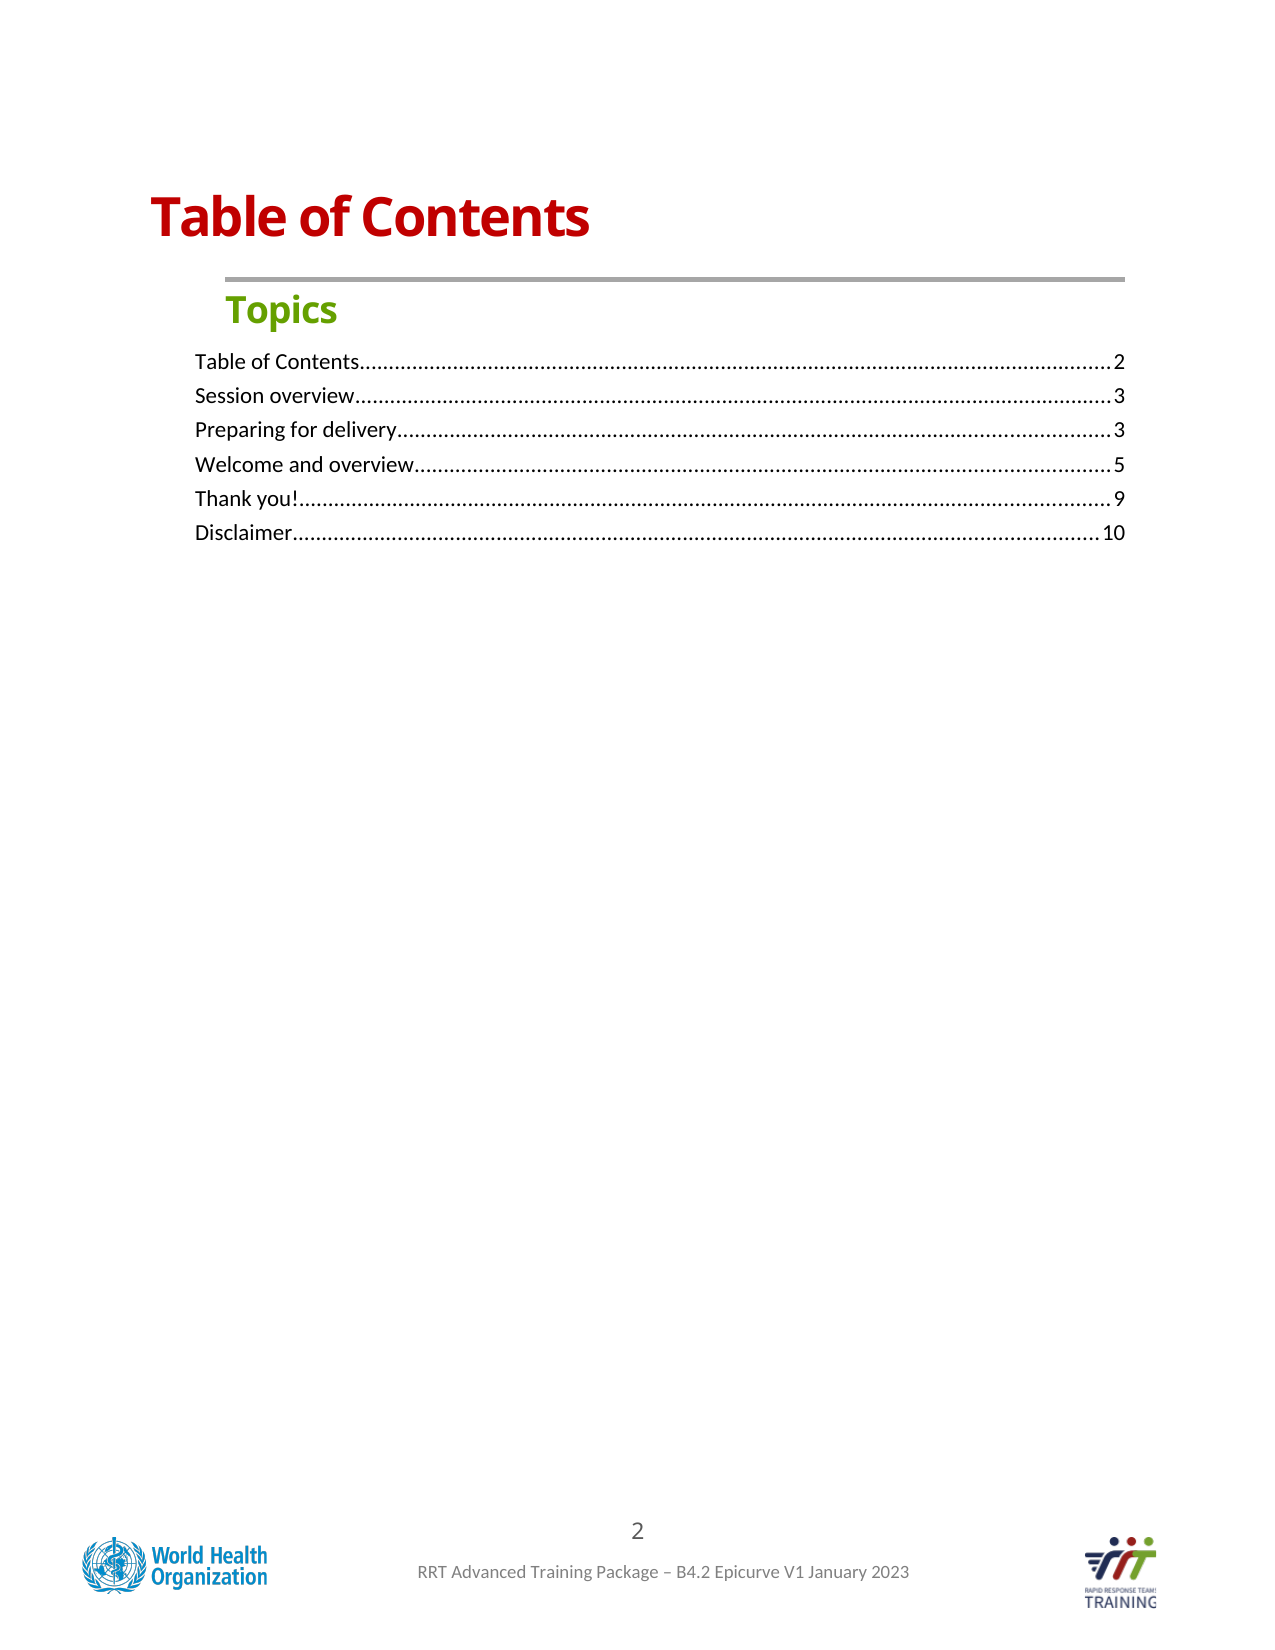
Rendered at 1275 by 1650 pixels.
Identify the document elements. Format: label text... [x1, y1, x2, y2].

subtitle Topics [225, 282, 1125, 334]
picture [82, 1537, 267, 1594]
subtitle Table of Contents [150, 178, 1125, 252]
